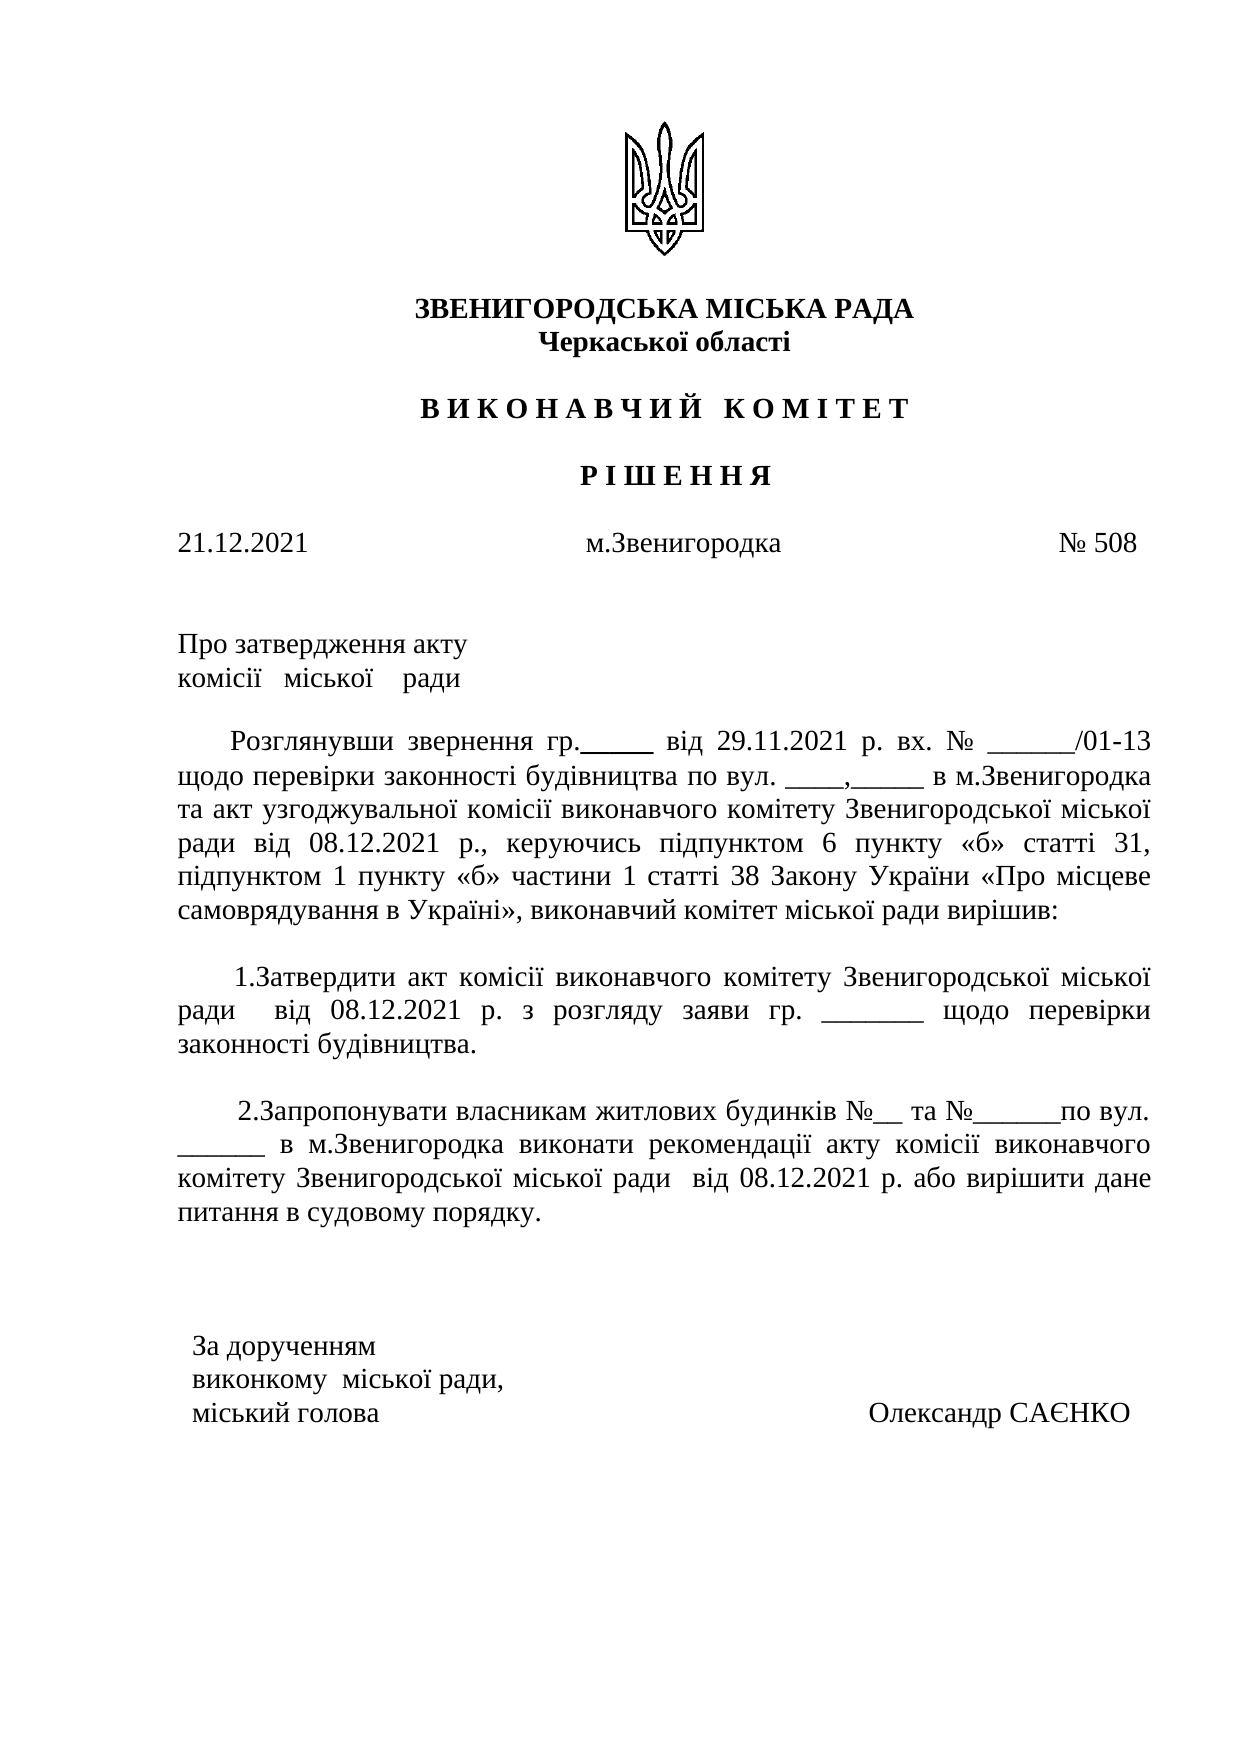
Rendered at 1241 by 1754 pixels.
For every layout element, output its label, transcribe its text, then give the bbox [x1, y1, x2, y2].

text Р І Ш Е Н Н Я [177, 458, 1152, 492]
text Про затвердження акту [177, 626, 1152, 660]
text ЗВЕНИГОРОДСЬКА МІСЬКА РАДА [177, 291, 1152, 324]
text 21.12.2021 м.Звенигородка № 508 [177, 526, 1152, 559]
text комісії міської ради [177, 660, 1152, 693]
text виконкому міської ради, [177, 1361, 1152, 1395]
text міський голова Олександр САЄНКО [177, 1395, 1152, 1428]
text Розглянувши звернення гр._____ від 29.11.2021 р. вх. № ______/01-13 щодо перевірки законності будівництва по вул. ____,_____ в м.Звенигородка та акт узгоджувальної комісії виконавчого комітету Звенигородської міської ради від 08.12.2021 р., керуючись підпунктом 6 пункту «б» статті 31, підпунктом 1 пункту «б» частини 1 статті 38 Закону України «Про місцеве самоврядування в Україні», виконавчий комітет міської ради вирішив: [177, 722, 1152, 925]
text Черкаської області [177, 324, 1152, 358]
text За дорученням [177, 1328, 1152, 1361]
text В И К О Н А В Ч И Й К О М І Т Е Т [177, 391, 1152, 425]
text 1.Затвердити акт комісії виконавчого комітету Звенигородської міської ради від 08.12.2021 р. з розгляду заяви гр. _______ щодо перевірки законності будівництва. [177, 959, 1152, 1059]
text 2.Запропонувати власникам житлових будинків №__ та №______по вул. ______ в м.Звенигородка виконати рекомендації акту комісії виконавчого комітету Звенигородської міської ради від 08.12.2021 р. або вирішити дане питання в судовому порядку. [177, 1093, 1152, 1227]
